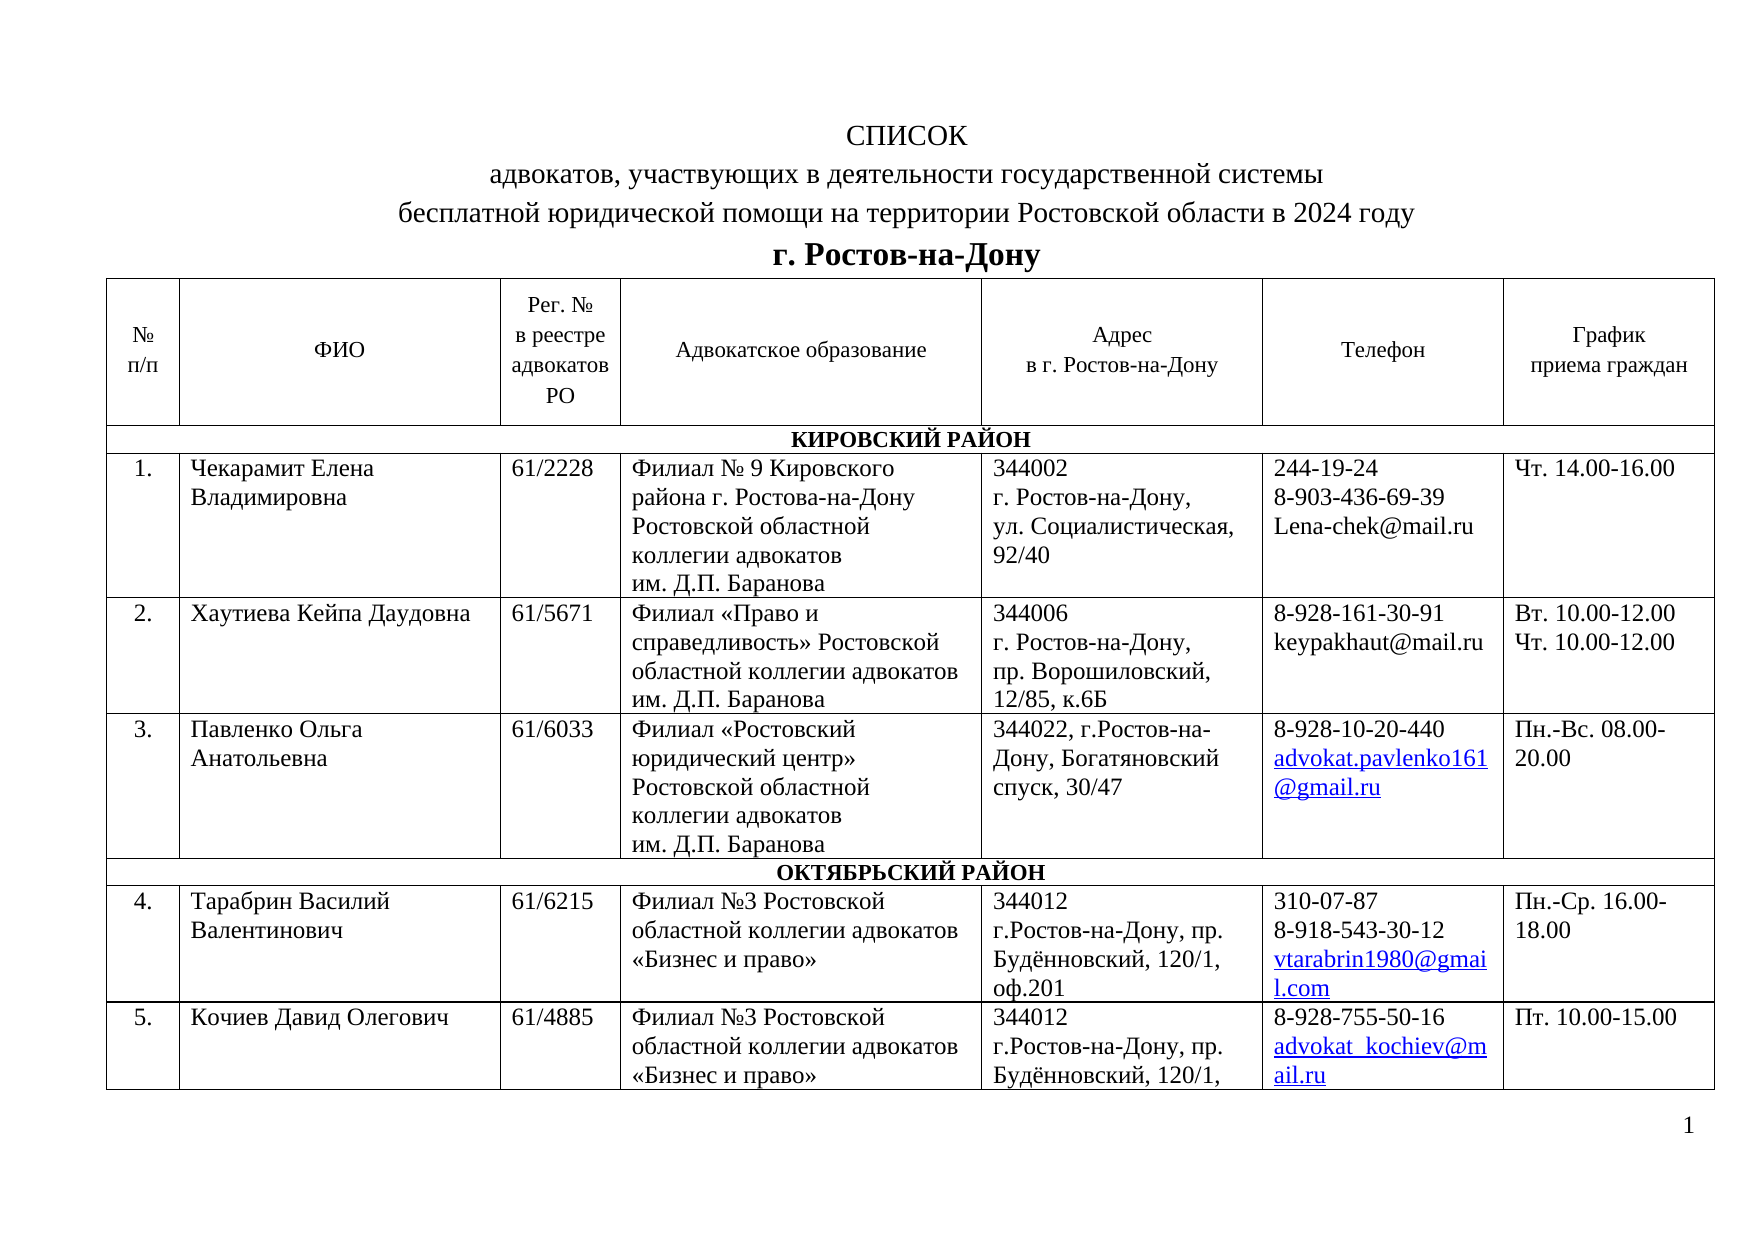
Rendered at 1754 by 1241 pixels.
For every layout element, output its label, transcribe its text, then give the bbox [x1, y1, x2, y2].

table_cell 310-07-87 8-918-543-30-12 vtarabrin1980@gmail.com [1263, 886, 1503, 1001]
table_header Рег. № в реестре адвокатов РО [501, 279, 620, 425]
table_cell 61/6215 [501, 886, 620, 1001]
table_cell 344006 г. Ростов-на-Дону, пр. Ворошиловский, 12/85, к.6Б [982, 598, 1262, 713]
table_cell Павленко Ольга Анатольевна [180, 714, 500, 858]
table_cell ОКТЯБРЬСКИЙ РАЙОН [107, 859, 1714, 885]
table_cell 8-928-161-30-91 keypakhaut@mail.ru [1263, 598, 1503, 713]
text СПИСОК [118, 118, 1695, 152]
table_cell Филиал «Право и справедливость» Ростовской областной коллегии адвокатов им. Д.П. Баранова [621, 598, 981, 713]
table_header ФИО [180, 279, 500, 425]
table_cell Пт. 10.00-15.00 [1504, 1003, 1714, 1089]
table_cell Филиал «Ростовский юридический центр» Ростовской областной коллегии адвокатов им. Д.П. Баранова [621, 714, 981, 858]
table_cell Пн.-Вс. 08.00-20.00 [1504, 714, 1714, 858]
table_header Телефон [1263, 279, 1503, 425]
table_cell Филиал № 9 Кировского района г. Ростова-на-Дону Ростовской областной коллегии адвокатов им. Д.П. Баранова [621, 454, 981, 597]
table_cell 8-928-10-20-440 advokat.pavlenko161@gmail.ru [1263, 714, 1503, 858]
table_cell 5. [107, 1003, 179, 1089]
table_cell КИРОВСКИЙ РАЙОН [107, 426, 1714, 452]
table_cell 61/2228 [501, 454, 620, 597]
table_cell 4. [107, 886, 179, 1001]
table_header Адвокатское образование [621, 279, 981, 425]
text адвокатов, участвующих в деятельности государственной системы [118, 157, 1695, 190]
table_cell 61/6033 [501, 714, 620, 858]
table_cell Вт. 10.00-12.00 Чт. 10.00-12.00 [1504, 598, 1714, 713]
text бесплатной юридической помощи на территории Ростовской области в 2024 году [118, 195, 1695, 229]
table_cell Пн.-Ср. 16.00-18.00 [1504, 886, 1714, 1001]
table_cell 344022, г.Ростов-на-Дону, Богатяновский спуск, 30/47 [982, 714, 1262, 858]
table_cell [180, 1003, 500, 1089]
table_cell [982, 1003, 1262, 1089]
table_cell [621, 1003, 981, 1089]
table_header Адрес в г. Ростов-на-Дону [982, 279, 1262, 425]
table_cell 344012 г.Ростов-на-Дону, пр. Будённовский, 120/1, оф.201 [982, 886, 1262, 1001]
table_cell 244-19-24 8-903-436-69-39 Lena-chek@mail.ru [1263, 454, 1503, 597]
table_cell Филиал №3 Ростовской областной коллегии адвокатов «Бизнес и право» [621, 886, 981, 1001]
table_cell 61/4885 [501, 1003, 620, 1089]
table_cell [1263, 1003, 1503, 1089]
table_cell 3. [107, 714, 179, 858]
table_header График приема граждан [1504, 279, 1714, 425]
table_header № п/п [107, 279, 179, 425]
table_cell 2. [107, 598, 179, 713]
table_cell 1. [107, 454, 179, 597]
table_cell 61/5671 [501, 598, 620, 713]
text г. Ростов-на-Дону [118, 234, 1695, 272]
table_cell Хаутиева Кейпа Даудовна [180, 598, 500, 713]
table_cell Чт. 14.00-16.00 [1504, 454, 1714, 597]
table_cell Тарабрин Василий Валентинович [180, 886, 500, 1001]
table_cell Чекарамит Елена Владимировна [180, 454, 500, 597]
table_cell 344002 г. Ростов-на-Дону, ул. Социалистическая, 92/40 [982, 454, 1262, 597]
